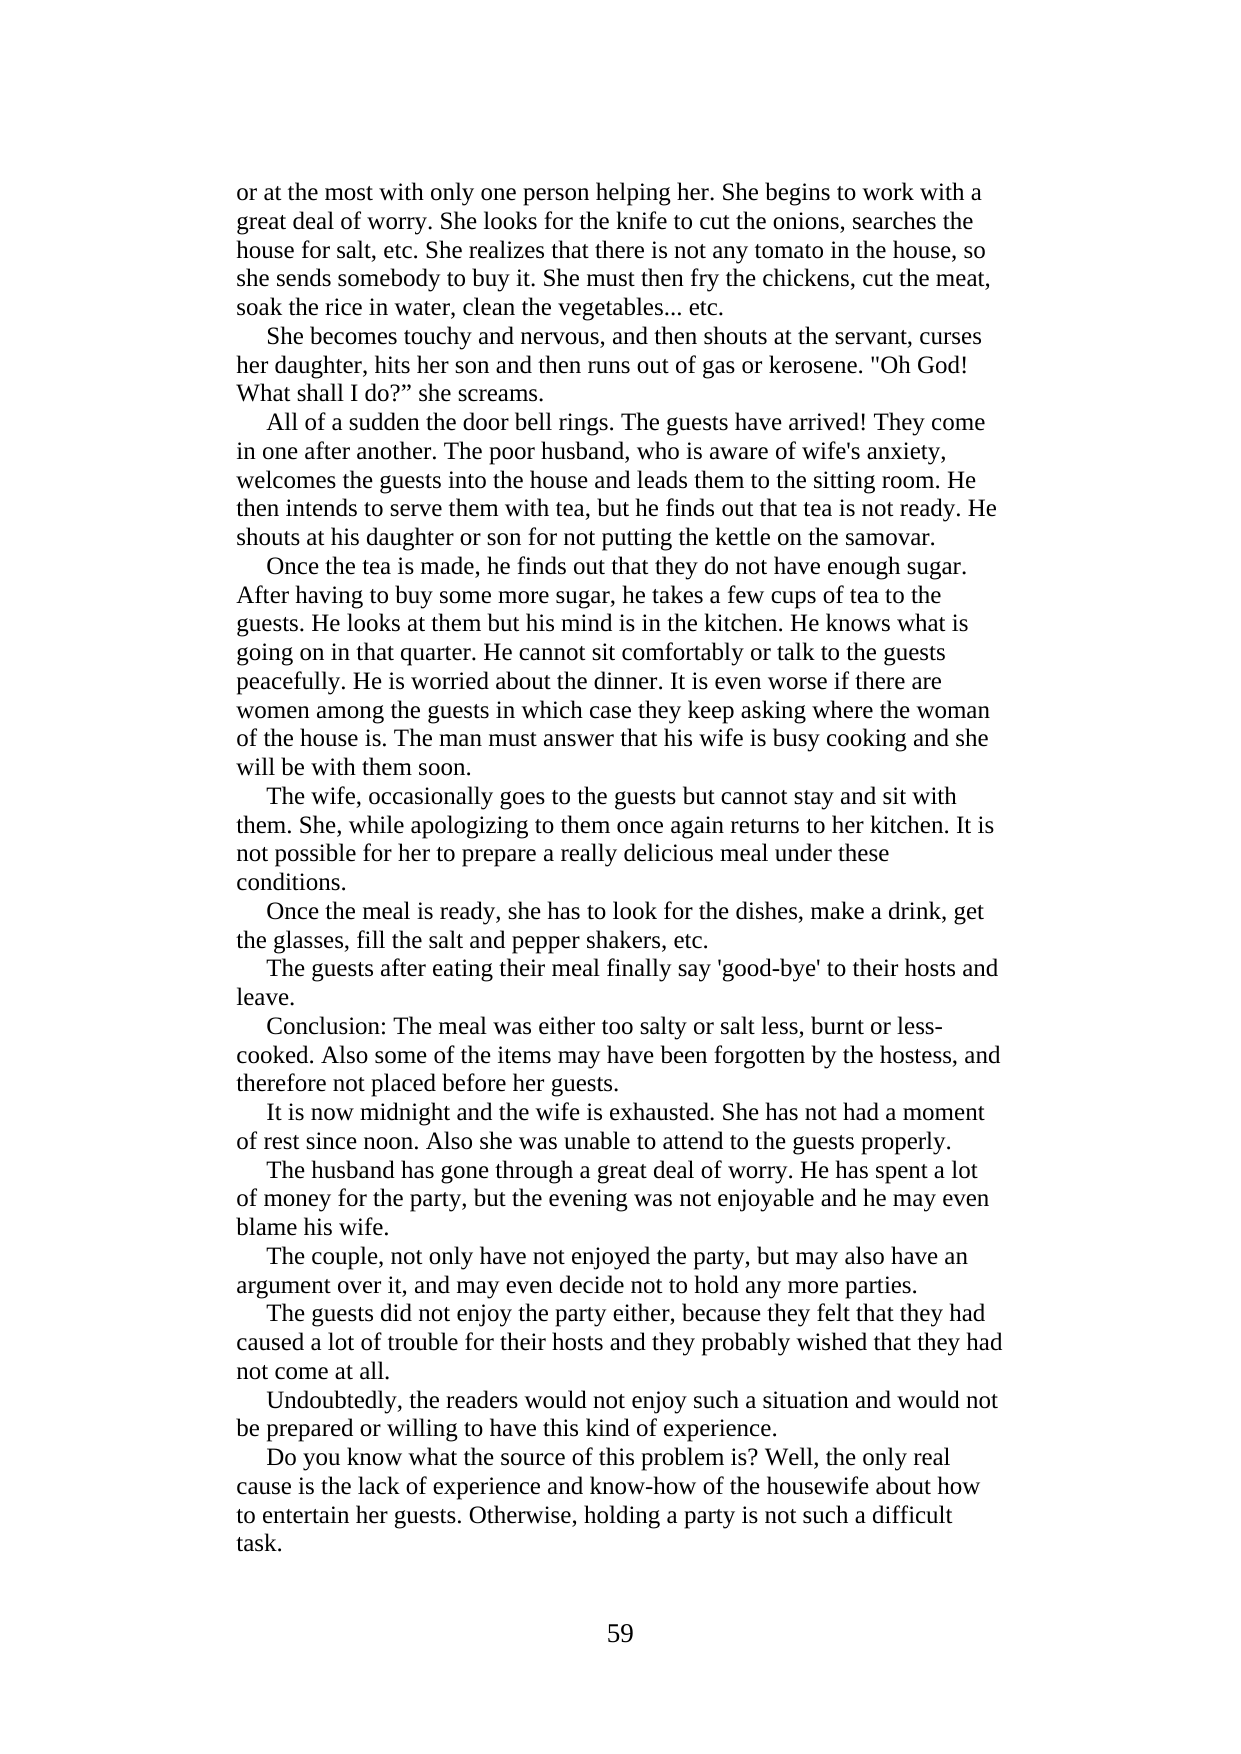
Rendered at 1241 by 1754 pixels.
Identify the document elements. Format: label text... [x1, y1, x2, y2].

text Once the meal is ready, she has to look for the dishes, make a drink, get the glasses, fill the salt and pepper shakers, etc. [236, 896, 1004, 953]
text Undoubtedly, the readers would not enjoy such a situation and would not be prepared or willing to have this kind of experience. [236, 1385, 1004, 1442]
text Once the tea is made, he finds out that they do not have enough sugar. After having to buy some more sugar, he takes a few cups of tea to the guests. He looks at them but his mind is in the kitchen. He knows what is going on in that quarter. He cannot sit comfortably or talk to the guests peacefully. He is worried about the dinner. It is even worse if there are women among the guests in which case they keep asking where the woman of the house is. The man must answer that his wife is busy cooking and she will be with them soon. [236, 551, 1004, 781]
text The husband has gone through a great deal of worry. He has spent a lot of money for the party, but the evening was not enjoyable and he may even blame his wife. [236, 1155, 1004, 1241]
text It is now midnight and the wife is exhausted. She has not had a moment of rest since noon. Also she was unable to attend to the guests properly. [236, 1097, 1004, 1155]
text Conclusion: The meal was either too salty or salt less, burnt or less- cooked. Also some of the items may have been forgotten by the hostess, and therefore not placed before her guests. [236, 1011, 1004, 1097]
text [236, 177, 1004, 321]
text The guests did not enjoy the party either, because they felt that they had caused a lot of trouble for their hosts and they probably wished that they had not come at all. [236, 1298, 1004, 1385]
text She becomes touchy and nervous, and then shouts at the servant, curses her daughter, hits her son and then runs out of gas or kerosene. "Oh God! What shall I do?” she screams. [236, 321, 1004, 407]
text The guests after eating their meal finally say 'good-bye' to their hosts and leave. [236, 953, 1004, 1011]
text All of a sudden the door bell rings. The guests have arrived! They come in one after another. The poor husband, who is aware of wife's anxiety, welcomes the guests into the house and leads them to the sitting room. He then intends to serve them with tea, but he finds out that tea is not ready. He shouts at his daughter or son for not putting the kettle on the samovar. [236, 407, 1004, 551]
text The wife, occasionally goes to the guests but cannot stay and sit with them. She, while apologizing to them once again returns to her kitchen. It is not possible for her to prepare a really delicious meal under these conditions. [236, 781, 1004, 896]
text Do you know what the source of this problem is? Well, the only real cause is the lack of experience and know-how of the housewife about how to entertain her guests. Otherwise, holding a party is not such a difficult task. [236, 1442, 1004, 1557]
text The couple, not only have not enjoyed the party, but may also have an argument over it, and may even decide not to hold any more parties. [236, 1241, 1004, 1298]
